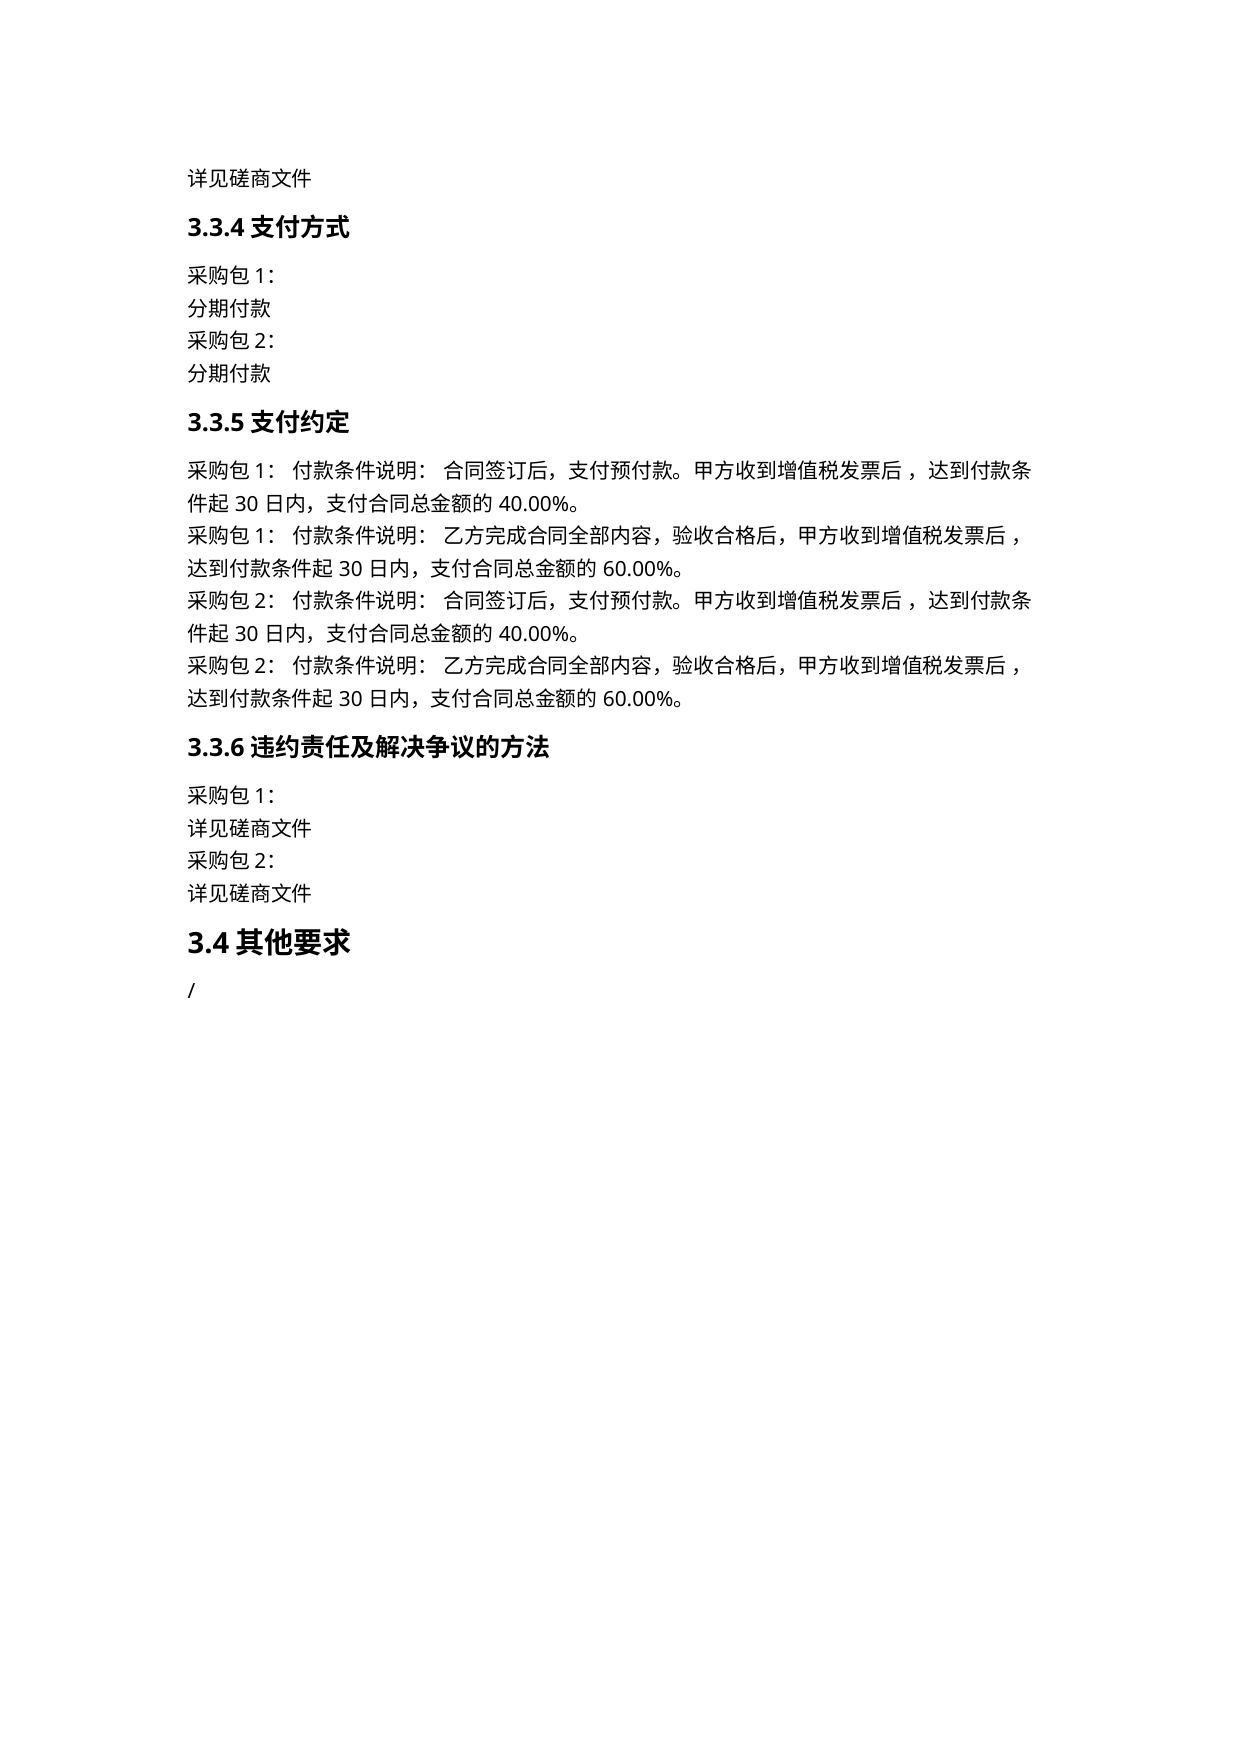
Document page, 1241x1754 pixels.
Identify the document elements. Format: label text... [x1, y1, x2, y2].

text 详见磋商文件 [187, 162, 1053, 194]
text 分期付款 [187, 292, 1053, 324]
text 采购包1： [187, 259, 1053, 292]
text / [187, 974, 1053, 1007]
text 3.3.4支付方式 [187, 194, 1053, 259]
text 详见磋商文件 [187, 877, 1053, 909]
text 采购包2： [187, 844, 1053, 877]
text 采购包2： [187, 324, 1053, 357]
text 采购包1： 付款条件说明： 合同签订后，支付预付款。甲方收到增值税发票后 ，达到付款条件起 30 日内，支付合同总金额的 40.00%。 [187, 454, 1053, 519]
text 3.4其他要求 [187, 909, 1053, 974]
text 采购包2： 付款条件说明： 合同签订后，支付预付款。甲方收到增值税发票后 ，达到付款条件起 30 日内，支付合同总金额的 40.00%。 [187, 584, 1053, 649]
text 3.3.6违约责任及解决争议的方法 [187, 714, 1053, 779]
text 采购包1： [187, 779, 1053, 812]
text 分期付款 [187, 357, 1053, 389]
text 3.3.5支付约定 [187, 389, 1053, 454]
text 采购包2： 付款条件说明： 乙方完成合同全部内容，验收合格后，甲方收到增值税发票后 ，达到付款条件起 30 日内，支付合同总金额的 60.00%。 [187, 649, 1053, 714]
text 详见磋商文件 [187, 812, 1053, 844]
text 采购包1： 付款条件说明： 乙方完成合同全部内容，验收合格后，甲方收到增值税发票后 ，达到付款条件起 30 日内，支付合同总金额的 60.00%。 [187, 519, 1053, 584]
